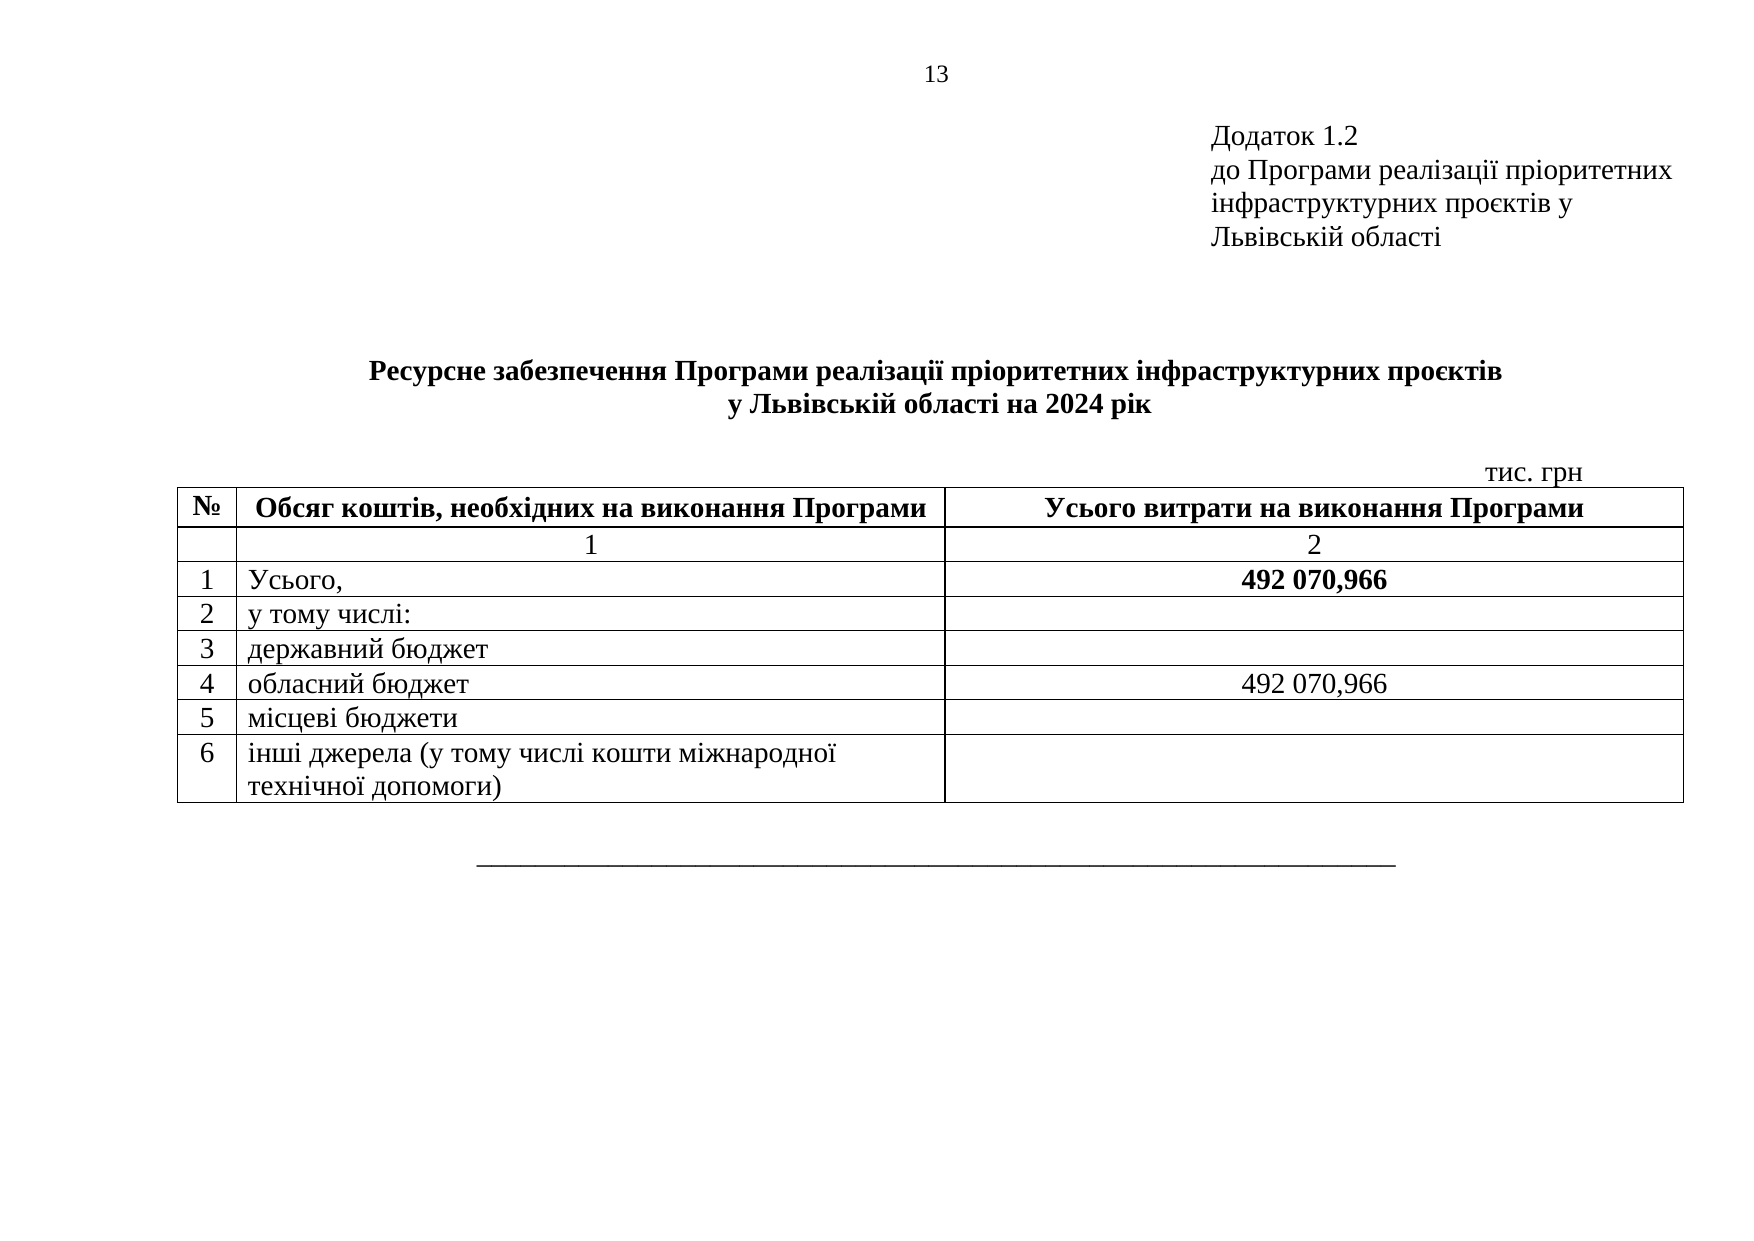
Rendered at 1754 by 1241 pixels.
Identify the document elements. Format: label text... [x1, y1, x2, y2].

table_cell 6 [178, 735, 236, 802]
table_cell 492 070,966 [946, 562, 1683, 596]
table_cell 1 [178, 562, 236, 596]
text у Львівській області на 2024 рік [177, 387, 1695, 420]
table_cell [946, 631, 1683, 665]
table_cell 2 [178, 597, 236, 630]
table_cell 3 [178, 631, 236, 665]
table_header Обсяг коштів, необхідних на виконання Програми [237, 488, 944, 526]
table_cell місцеві бюджети [237, 700, 944, 734]
table_cell інші джерела (у тому числі кошти міжнародної технічної допомоги) [237, 735, 944, 802]
table_cell 2 [946, 528, 1683, 561]
text Додаток 1.2 [177, 118, 1695, 152]
table_cell Усього, [237, 562, 944, 596]
text інфраструктурних проєктів у Львівській області [1211, 185, 1695, 252]
table_cell 5 [178, 700, 236, 734]
table_cell [946, 735, 1683, 802]
table_cell у тому числі: [237, 597, 944, 630]
table_cell обласний бюджет [237, 666, 944, 699]
table_cell 492 070,966 [946, 666, 1683, 699]
table_cell державний бюджет [237, 631, 944, 665]
table_header № [178, 488, 236, 526]
text до Програми реалізації пріоритетних [177, 152, 1695, 185]
text тис. грн [177, 454, 1695, 487]
table_cell [946, 597, 1683, 630]
text _______________________________________________________________ [177, 837, 1695, 870]
table_header Усього витрати на виконання Програми [946, 488, 1683, 526]
table_cell 1 [237, 528, 944, 561]
text Ресурсне забезпечення Програми реалізації пріоритетних інфраструктурних проєктів [177, 353, 1695, 387]
table_cell 4 [178, 666, 236, 699]
table_cell [946, 700, 1683, 734]
table_cell [178, 528, 236, 561]
